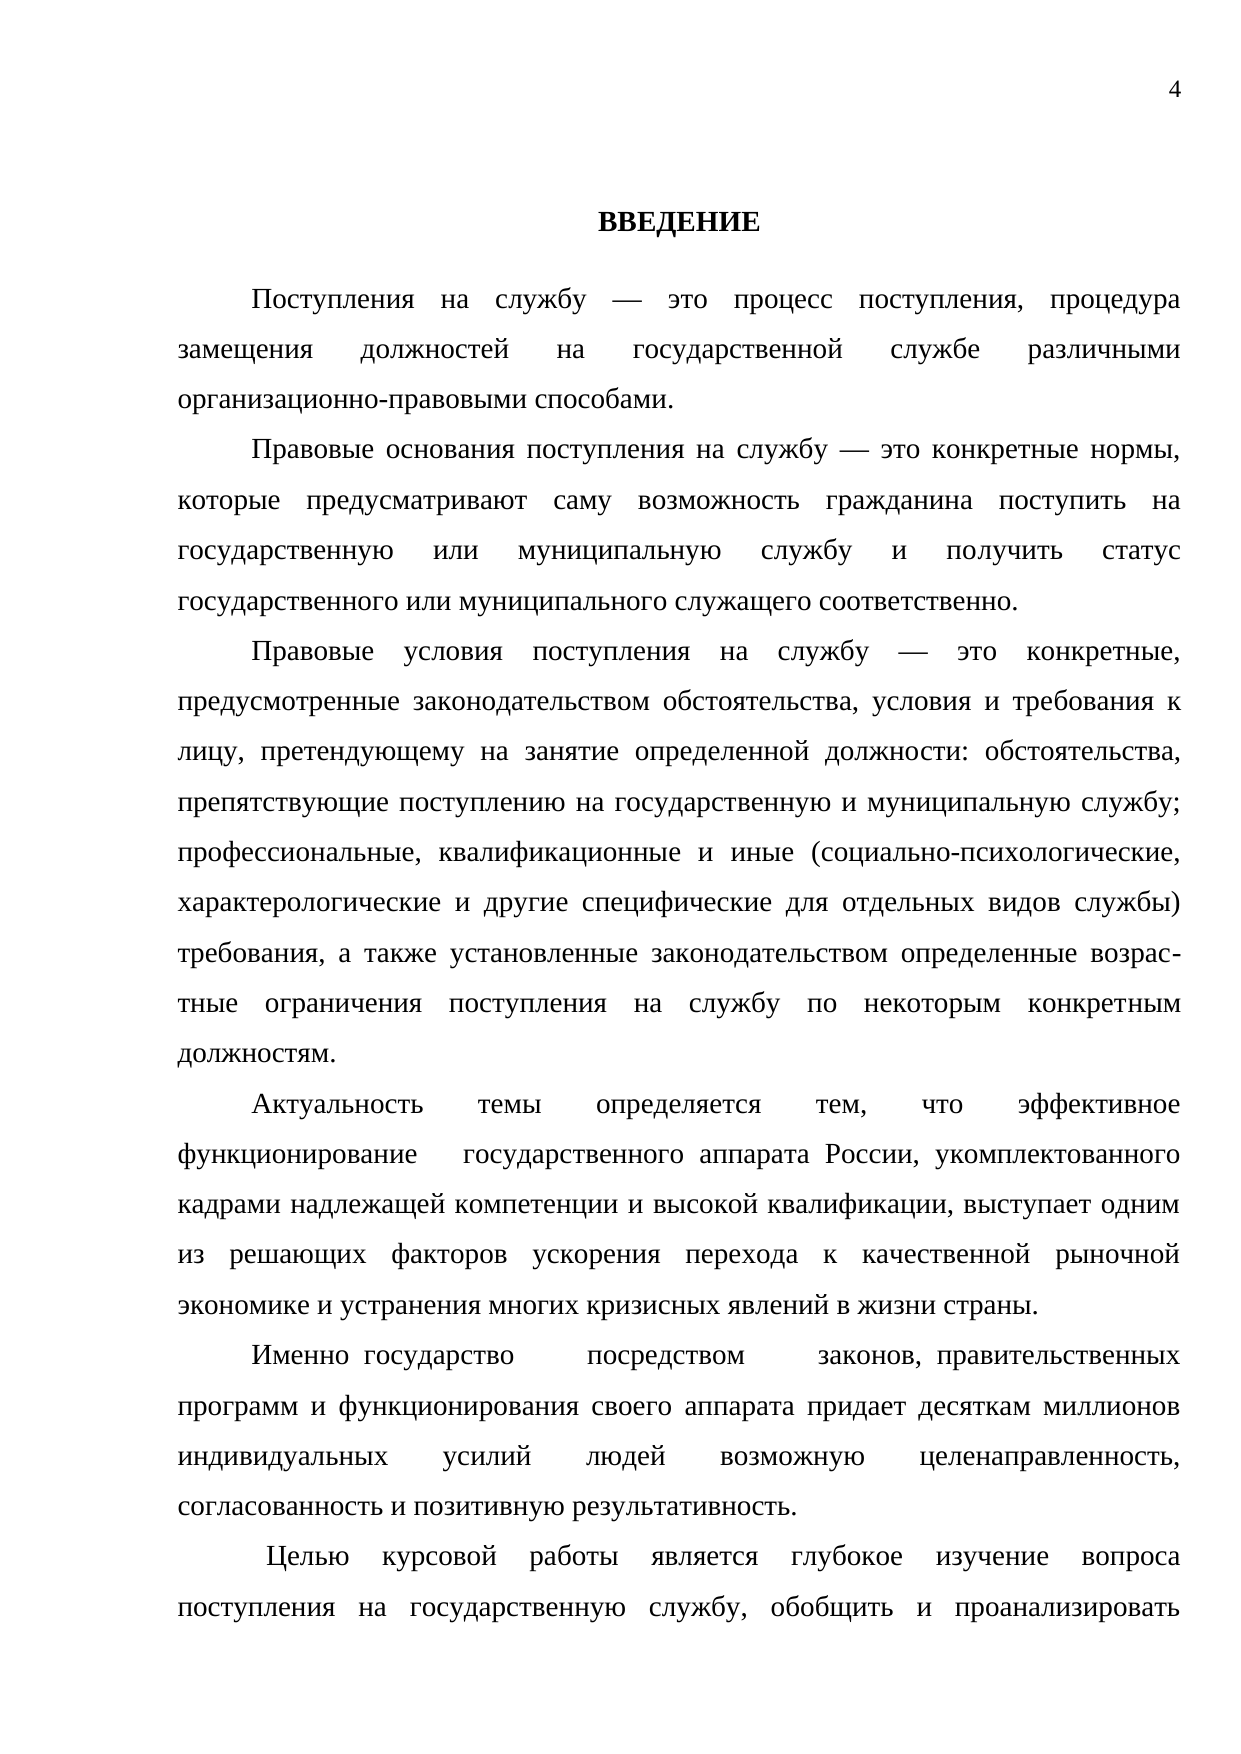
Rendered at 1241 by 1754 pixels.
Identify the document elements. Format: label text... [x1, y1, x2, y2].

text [177, 1538, 1181, 1622]
text Правовые условия поступления на службу — это конкретные, предусмотренные законодательством обстоятельства, условия и требования к лицу, претендующему на занятие определенной должности: обстоятельства, препятствующие поступлению на государственную и муниципальную службу; профессиональные, квалификационные и иные (социально-психологические, характерологические и другие специфические для отдельных видов службы) требования, а также установленные законодательством определенные возрастные ограничения поступления на службу по некоторым конкретным должностям. [177, 633, 1181, 1069]
text Правовые основания поступления на службу — это конкретные нормы, которые предусматривают саму возможность гражданина поступить на государственную или муниципальную службу и получить статус государственного или муниципального служащего соответственно. [177, 432, 1181, 616]
text Актуальность темы определяется тем, что эффективное функционирование государственного аппарата России, укомплектованного кадрами надлежащей компетенции и высокой квалификации, выступает одним из решающих факторов ускорения перехода к качественной рыночной экономике и устранения многих кризисных явлений в жизни страны. [177, 1086, 1181, 1321]
text Введение [177, 204, 1181, 237]
text Именно государство посредством законов, правительственных программ и функционирования своего аппарата придает десяткам миллионов индивидуальных усилий людей возможную целенаправленность, согласованность и позитивную результативность. [177, 1337, 1181, 1522]
text Поступления на службу — это процесс поступления, процедура замещения должностей на государственной службе различными организационно-правовыми способами. [177, 281, 1181, 415]
